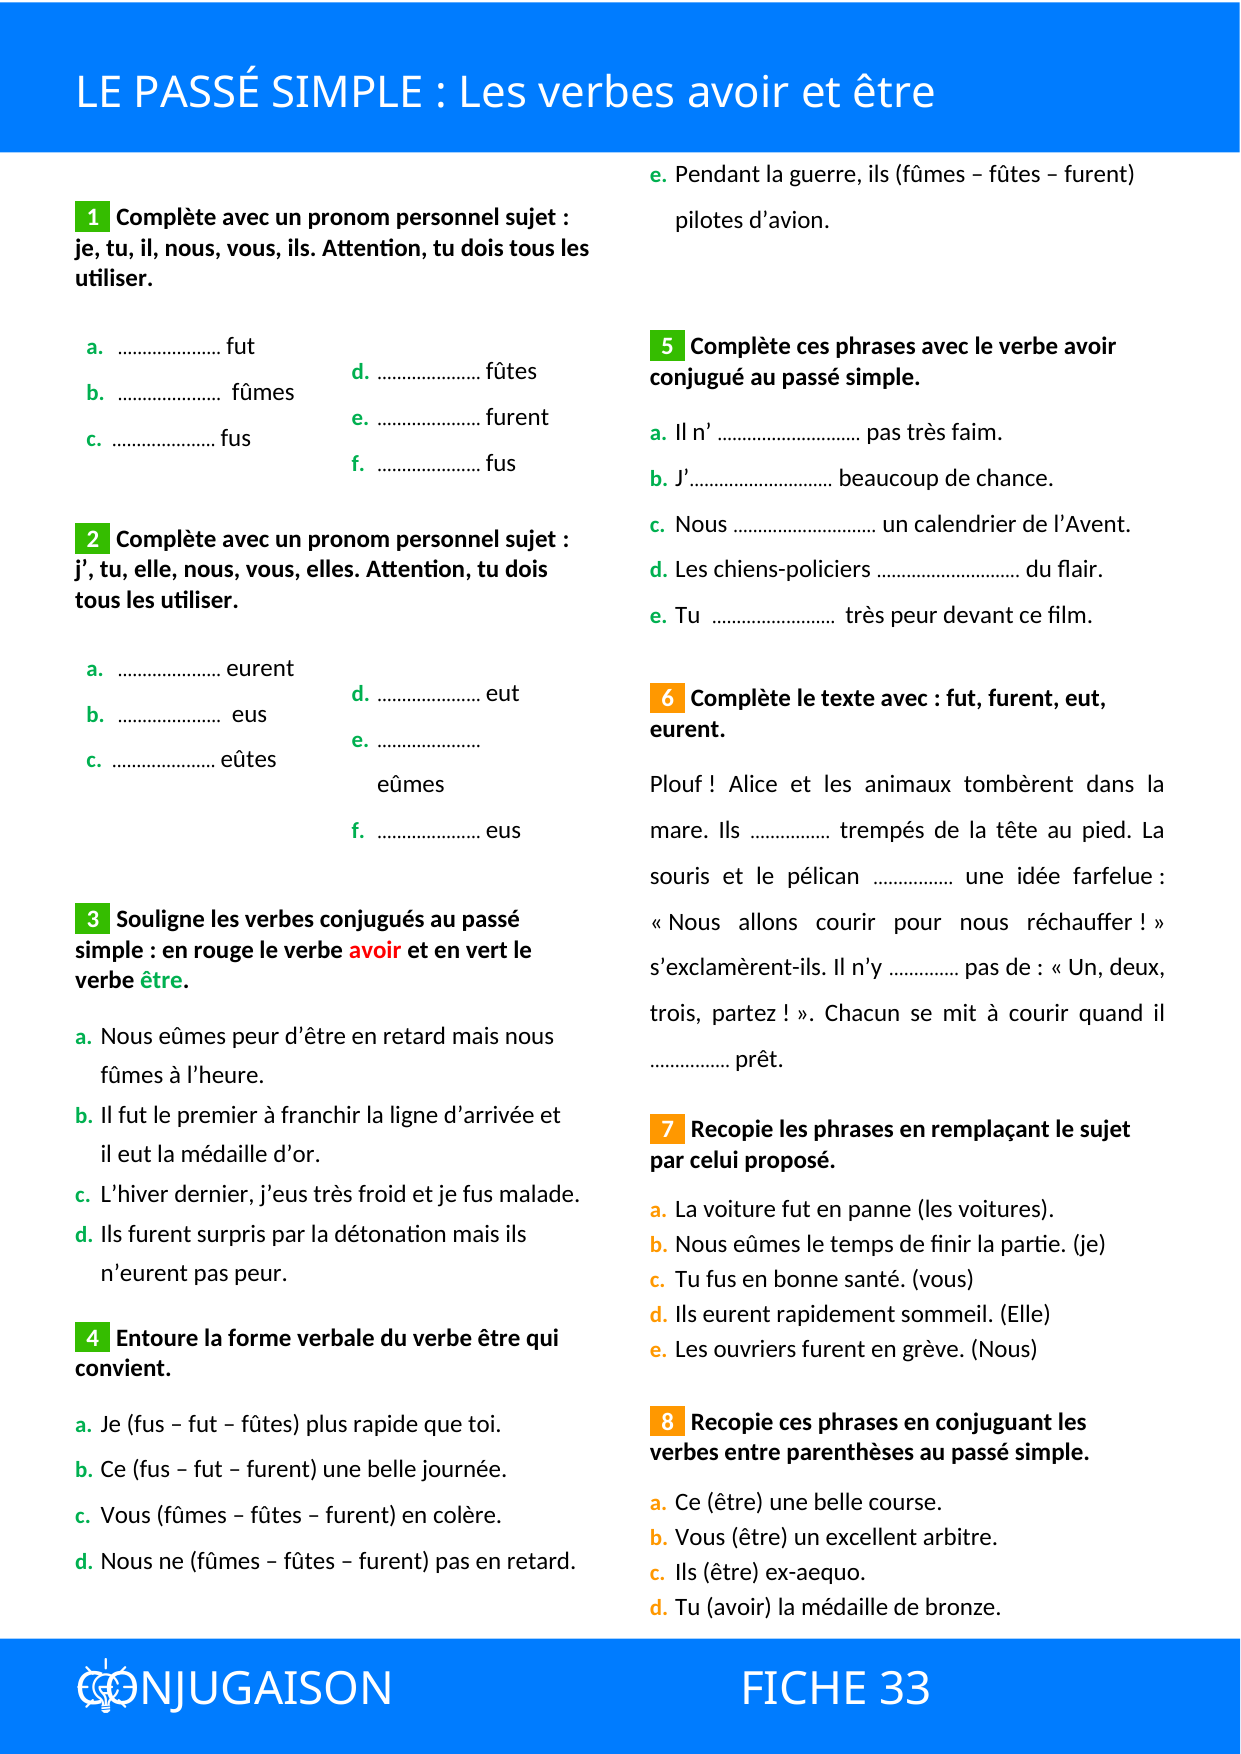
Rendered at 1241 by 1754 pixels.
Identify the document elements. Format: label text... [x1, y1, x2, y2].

list Ils eurent rapidement sommeil. (Elle) [649, 1298, 1165, 1329]
text 7 Recopie les phrases en remplaçant le sujet par celui proposé. [649, 1113, 1165, 1174]
list Ce (fus – fut – furent) une belle journée. [75, 1454, 591, 1484]
list Nous ……………….………. un calendrier de l’Avent. [649, 508, 1165, 538]
table_header ………………… eut ………………… eûmes ………………… eus [340, 652, 562, 878]
list Nous ne (fûmes – fûtes – furent) pas en retard. [75, 1545, 591, 1576]
list Tu (avoir) la médaille de bronze. [649, 1591, 1165, 1621]
list Les ouvriers furent en grève. (Nous) [649, 1333, 1165, 1364]
text 3 Souligne les verbes conjugués au passé simple : en rouge le verbe avoir et en vert le verbe être. [75, 903, 591, 995]
table_header ………………… eurent ………………… eus ………………… eûtes [75, 652, 340, 878]
list Les chiens-policiers ……………….………. du flair. [649, 553, 1165, 584]
list Pendant la guerre, ils (fûmes – fûtes – furent) pilotes d’avion. [649, 158, 1165, 234]
list Il fut le premier à franchir la ligne d’arrivée et il eut la médaille d’or. [75, 1099, 591, 1169]
list Vous (être) un excellent arbitre. [649, 1521, 1165, 1551]
list Nous eûmes le temps de finir la partie. (je) [649, 1228, 1165, 1259]
picture [75, 1658, 139, 1715]
list L’hiver dernier, j’eus très froid et je fus malade. [75, 1178, 591, 1209]
list Ils (être) ex-aequo. [649, 1556, 1165, 1586]
list Nous eûmes peur d’être en retard mais nous fûmes à l’heure. [75, 1020, 591, 1090]
list Tu ……………….…… très peur devant ce film. [649, 599, 1165, 630]
table_header ………………… fut ………………… fûmes ………………… fus [75, 330, 340, 511]
table_header ………………… fûtes ………………… furent ………………… fus [340, 330, 562, 511]
text Plouf ! Alice et les animaux tombèrent dans la mare. Ils ................ trempés de la tête au pied. La souris et le pélican ................ une idée farfelue : « Nous allons courir pour nous réchauffer ! » s’exclamèrent-ils. Il n’y .............. pas de : « Un, deux, trois, partez ! ». Chacun se mit à courir quand il ................ prêt. [649, 768, 1165, 1073]
list Je (fus – fut – fûtes) plus rapide que toi. [75, 1408, 591, 1438]
list La voiture fut en panne (les voitures). [649, 1193, 1165, 1224]
text 6 Complète le texte avec : fut, furent, eut, eurent. [649, 682, 1165, 743]
list Ils furent surpris par la détonation mais ils n’eurent pas peur. [75, 1218, 591, 1288]
list J’……………….………. beaucoup de chance. [649, 462, 1165, 492]
list Vous (fûmes – fûtes – furent) en colère. [75, 1499, 591, 1530]
list Il n’ ……………….………. pas très faim. [649, 416, 1165, 447]
text 2 Complète avec un pronom personnel sujet : j’, tu, elle, nous, vous, elles. Attention, tu dois tous les utiliser. [75, 523, 591, 615]
list Tu fus en bonne santé. (vous) [649, 1263, 1165, 1294]
list Ce (être) une belle course. [649, 1486, 1165, 1516]
text 4 Entoure la forme verbale du verbe être qui convient. [75, 1322, 591, 1383]
text 5 Complète ces phrases avec le verbe avoir conjugué au passé simple. [649, 330, 1165, 391]
text 1 Complète avec un pronom personnel sujet : je, tu, il, nous, vous, ils. Attention, tu dois tous les utiliser. [75, 201, 591, 293]
text 8 Recopie ces phrases en conjuguant les verbes entre parenthèses au passé simple. [649, 1406, 1165, 1467]
